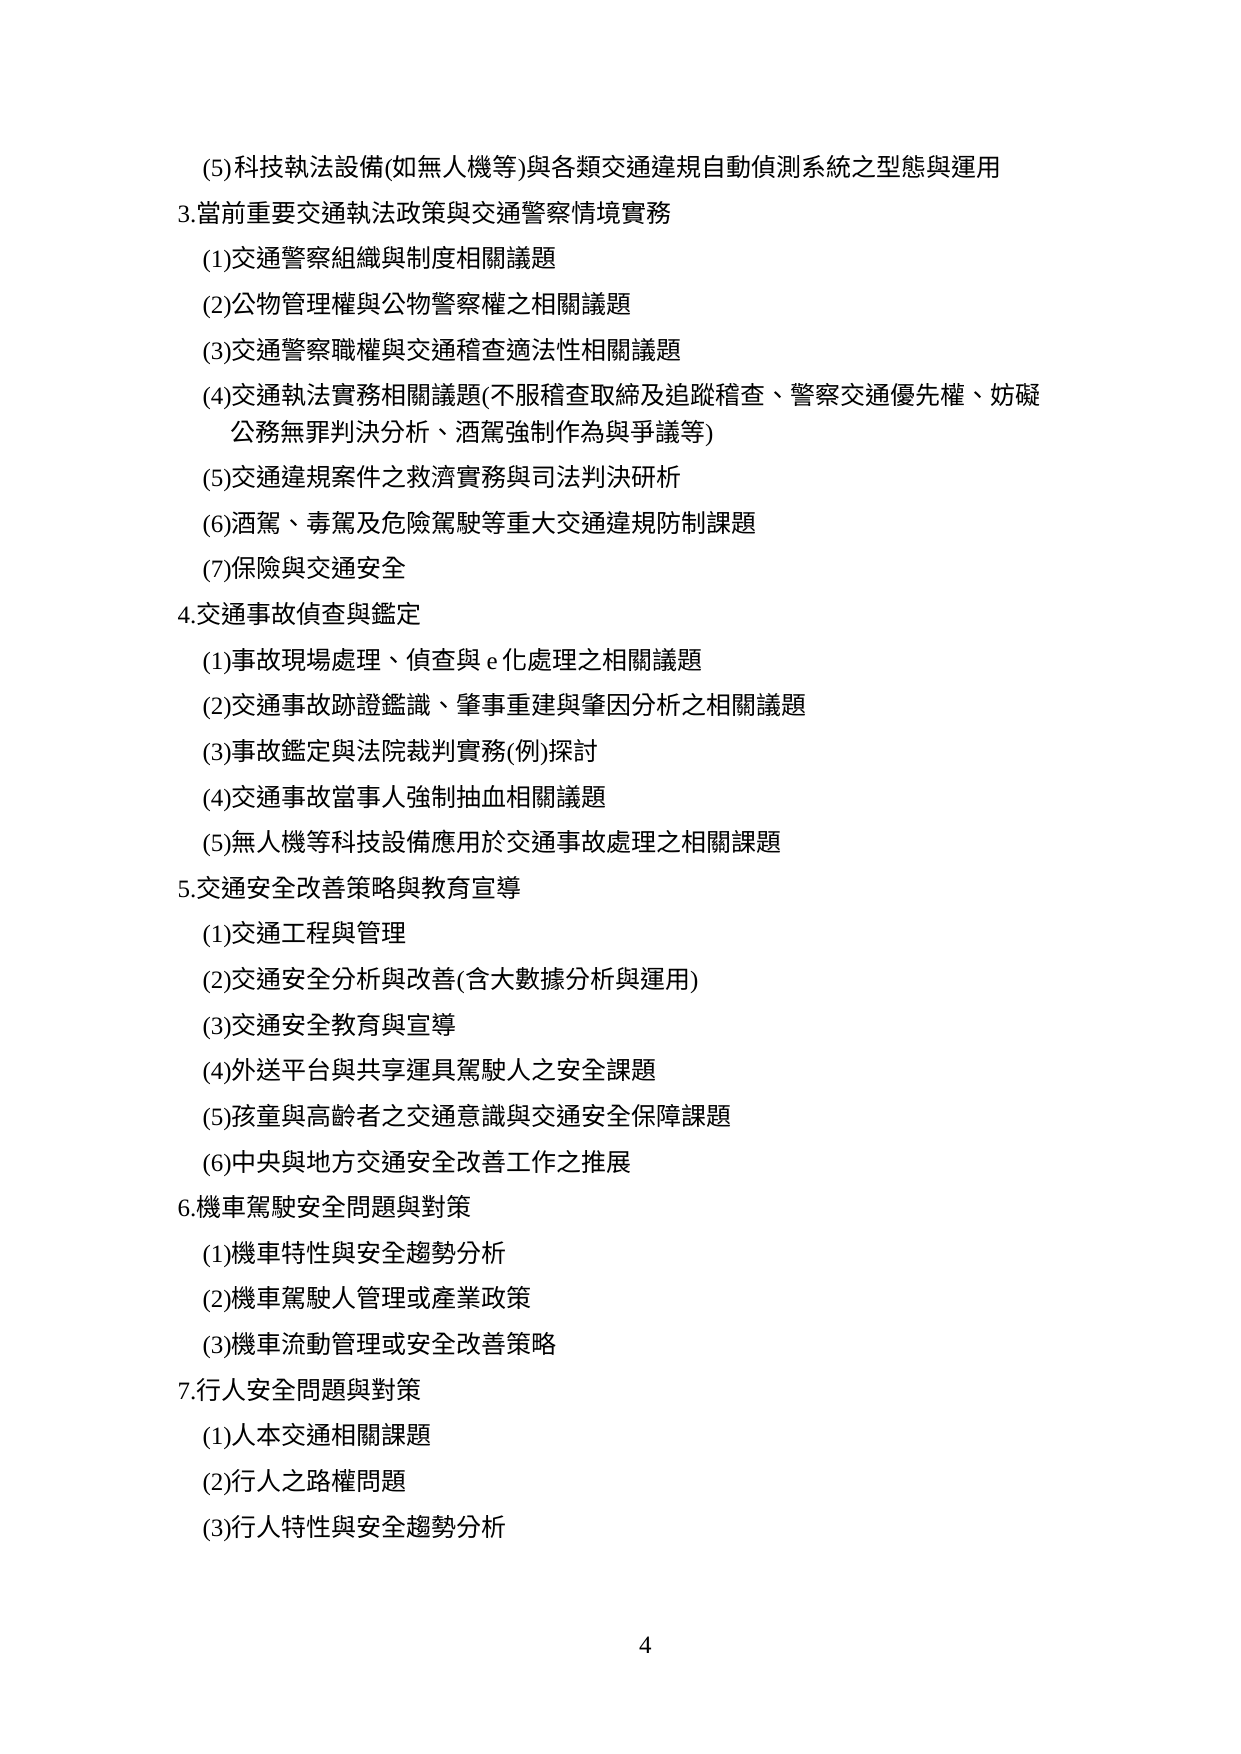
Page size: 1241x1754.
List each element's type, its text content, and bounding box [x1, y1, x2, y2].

text (6)中央與地方交通安全改善工作之推展 [202, 1142, 1063, 1178]
text (1)人本交通相關課題 [202, 1416, 1063, 1452]
text (4)交通執法實務相關議題(不服稽查取締及追蹤稽查、警察交通優先權、妨礙公務無罪判決分析、酒駕強制作為與爭議等) [202, 376, 1063, 448]
text (3)機車流動管理或安全改善策略 [202, 1324, 1063, 1361]
text (7)保險與交通安全 [202, 549, 1063, 585]
text (6)酒駕、毒駕及危險駕駛等重大交通違規防制課題 [202, 503, 1063, 539]
text 5.交通安全改善策略與教育宣導 [177, 868, 1063, 904]
text (3)行人特性與安全趨勢分析 [202, 1507, 1063, 1543]
text (1)事故現場處理、偵查與e化處理之相關議題 [202, 640, 1063, 676]
text (5) 科技執法設備(如無人機等)與各類交通違規自動偵測系統之型態與運用 [202, 148, 1063, 184]
text 7.行人安全問題與對策 [177, 1370, 1063, 1406]
text (2)公物管理權與公物警察權之相關議題 [202, 284, 1063, 321]
text (5)交通違規案件之救濟實務與司法判決研析 [202, 458, 1063, 494]
text (4)外送平台與共享運具駕駛人之安全課題 [202, 1051, 1063, 1087]
text (2)機車駕駛人管理或產業政策 [202, 1279, 1063, 1315]
text (4)交通事故當事人強制抽血相關議題 [202, 777, 1063, 813]
text (3)交通警察職權與交通稽查適法性相關議題 [202, 330, 1063, 366]
text 4.交通事故偵查與鑑定 [177, 594, 1063, 631]
text 6.機車駕駛安全問題與對策 [177, 1188, 1063, 1224]
text (2)行人之路權問題 [202, 1461, 1063, 1498]
text (1)交通警察組織與制度相關議題 [202, 239, 1063, 275]
text (2)交通事故跡證鑑識、肇事重建與肇因分析之相關議題 [202, 686, 1063, 722]
text 3.當前重要交通執法政策與交通警察情境實務 [177, 193, 1063, 229]
text (1)交通工程與管理 [202, 914, 1063, 950]
text (3)事故鑑定與法院裁判實務(例)探討 [202, 731, 1063, 768]
text (5)孩童與高齡者之交通意識與交通安全保障課題 [202, 1096, 1063, 1133]
text (3)交通安全教育與宣導 [202, 1005, 1063, 1041]
text (2)交通安全分析與改善(含大數據分析與運用) [202, 959, 1063, 996]
text (1)機車特性與安全趨勢分析 [202, 1233, 1063, 1269]
text (5)無人機等科技設備應用於交通事故處理之相關課題 [202, 823, 1063, 859]
